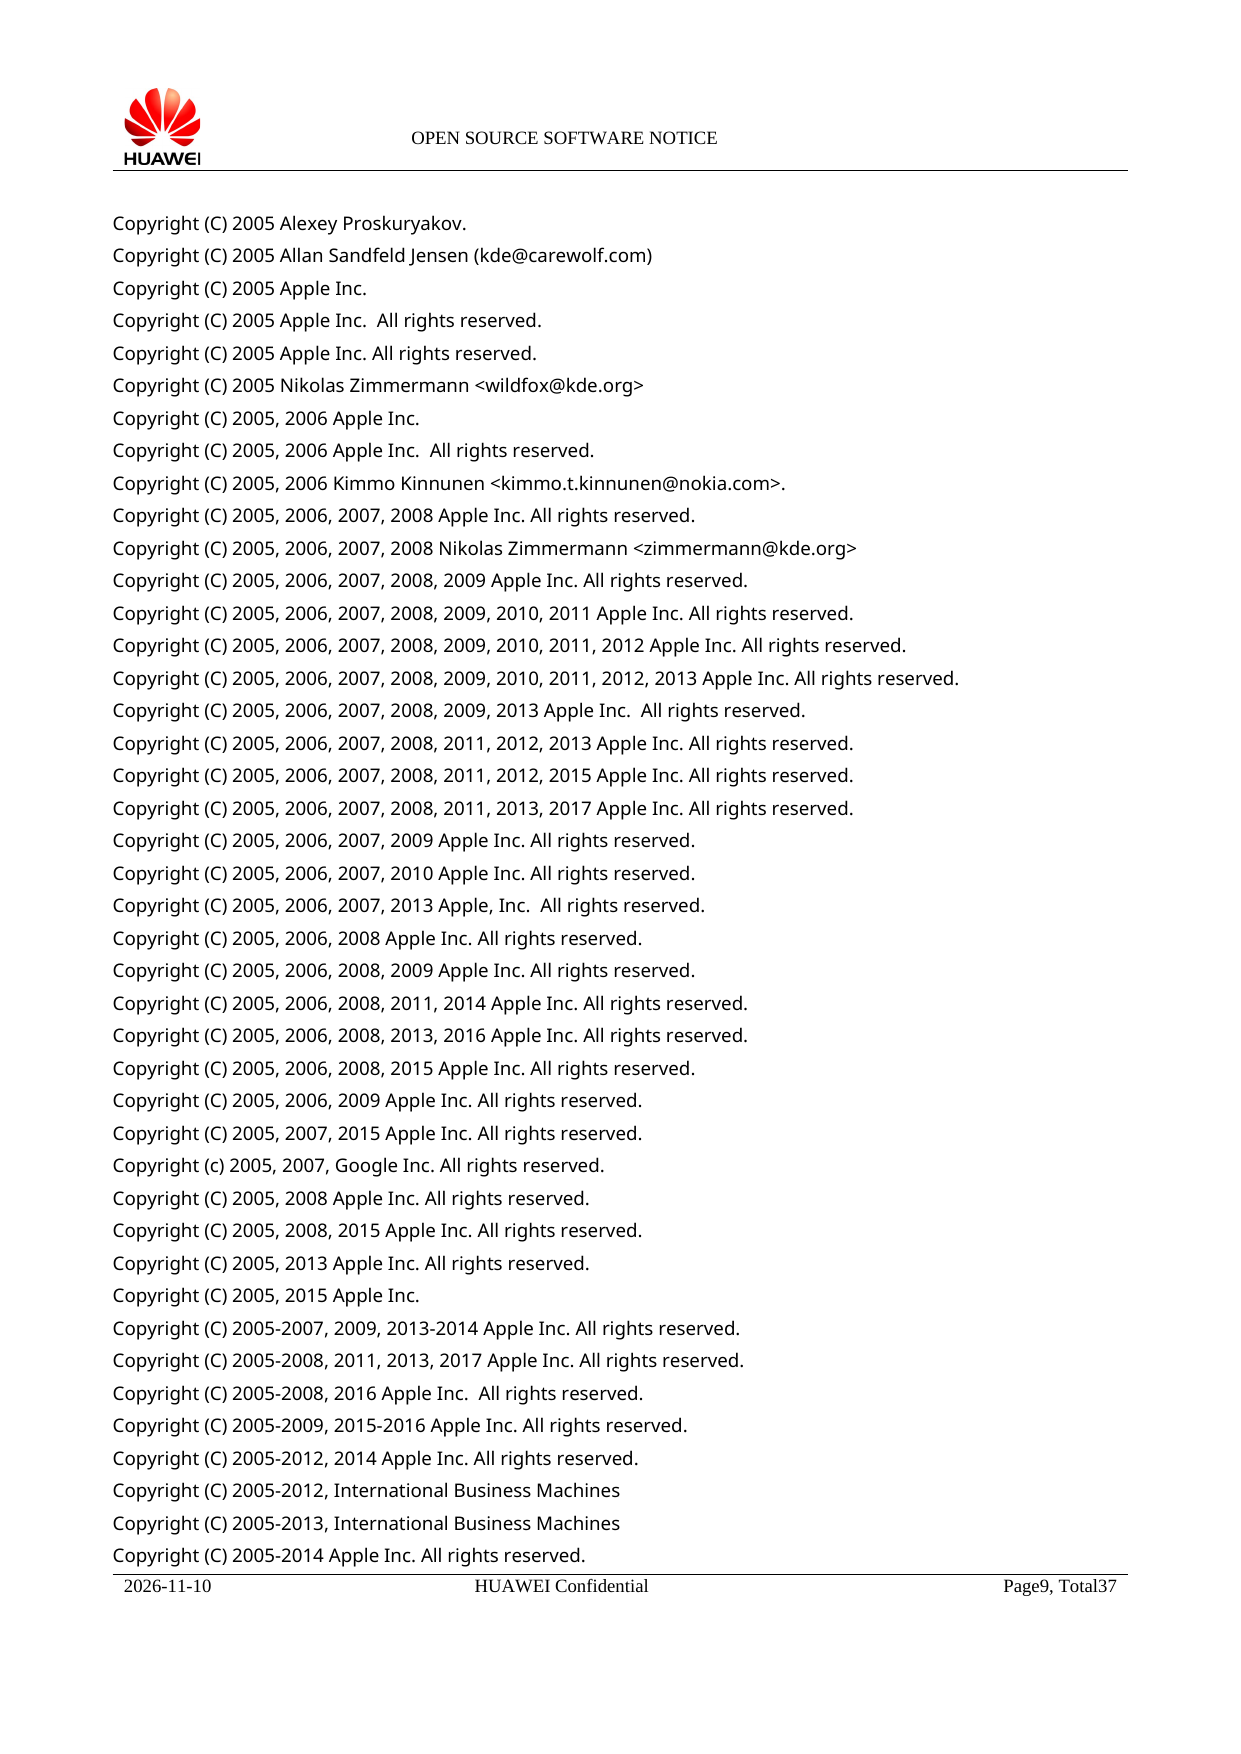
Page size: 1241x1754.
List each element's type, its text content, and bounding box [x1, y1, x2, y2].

text Copyright (C) 2005-2008, 2011, 2013, 2017 Apple Inc. All rights reserved. [112, 1344, 1128, 1376]
text Copyright (C) 2005, 2008 Apple Inc. All rights reserved. [112, 1181, 1128, 1214]
text Copyright (C) 2005, 2006, 2008, 2013, 2016 Apple Inc. All rights reserved. [112, 1019, 1128, 1051]
text Copyright (C) 2005, 2006, 2007, 2008, 2011, 2012, 2015 Apple Inc. All rights reserved. [112, 759, 1128, 791]
text Copyright (C) 2005, 2008, 2015 Apple Inc. All rights reserved. [112, 1214, 1128, 1246]
text Copyright (C) 2005, 2006, 2008, 2015 Apple Inc. All rights reserved. [112, 1051, 1128, 1084]
text Copyright (C) 2005 Apple Inc. All rights reserved. [112, 304, 1128, 336]
text Copyright (C) 2005, 2013 Apple Inc. All rights reserved. [112, 1246, 1128, 1279]
text Copyright (C) 2005, 2006 Apple Inc. [112, 401, 1128, 434]
text Copyright (C) 2005, 2006 Kimmo Kinnunen <kimmo.t.kinnunen@nokia.com>. [112, 466, 1128, 499]
text Copyright (C) 2005-2014 Apple Inc. All rights reserved. [112, 1539, 1128, 1571]
text Copyright (C) 2005, 2006, 2007, 2008, 2009, 2010, 2011, 2012, 2013 Apple Inc. All rights reserved. [112, 661, 1128, 694]
text Copyright (C) 2005, 2006, 2007, 2008 Nikolas Zimmermann <zimmermann@kde.org> [112, 531, 1128, 564]
text Copyright (C) 2005-2008, 2016 Apple Inc. All rights reserved. [112, 1376, 1128, 1409]
text Copyright (C) 2005-2007, 2009, 2013-2014 Apple Inc. All rights reserved. [112, 1311, 1128, 1344]
text Copyright (C) 2005, 2006, 2007, 2010 Apple Inc. All rights reserved. [112, 856, 1128, 889]
text Copyright (C) 2005, 2006, 2007, 2008, 2009, 2010, 2011 Apple Inc. All rights reserved. [112, 596, 1128, 629]
text Copyright (C) 2005-2009, 2015-2016 Apple Inc. All rights reserved. [112, 1409, 1128, 1441]
text Copyright (C) 2005 Allan Sandfeld Jensen (kde@carewolf.com) [112, 239, 1128, 271]
text Copyright (C) 2005-2012, 2014 Apple Inc. All rights reserved. [112, 1441, 1128, 1474]
text Copyright (C) 2005, 2006, 2007, 2008, 2011, 2013, 2017 Apple Inc. All rights reserved. [112, 791, 1128, 824]
text Copyright (C) 2005, 2006, 2007, 2008, 2009, 2010, 2011, 2012 Apple Inc. All rights reserved. [112, 629, 1128, 661]
text Copyright (C) 2005, 2006, 2007, 2008 Apple Inc. All rights reserved. [112, 499, 1128, 531]
text Copyright (C) 2005, 2006 Apple Inc. All rights reserved. [112, 434, 1128, 466]
picture [124, 88, 201, 165]
text Copyright (C) 2005, 2006, 2007, 2008, 2009, 2013 Apple Inc. All rights reserved. [112, 694, 1128, 726]
text Copyright (C) 2005, 2006, 2008, 2011, 2014 Apple Inc. All rights reserved. [112, 986, 1128, 1019]
text Copyright (C) 2005, 2006, 2007, 2008, 2011, 2012, 2013 Apple Inc. All rights reserved. [112, 726, 1128, 759]
text Copyright (C) 2005 Alexey Proskuryakov. [112, 206, 1128, 239]
text Copyright (C) 2005, 2006, 2007, 2009 Apple Inc. All rights reserved. [112, 824, 1128, 856]
text Copyright (C) 2005, 2006, 2008, 2009 Apple Inc. All rights reserved. [112, 954, 1128, 986]
text Copyright (C) 2005, 2015 Apple Inc. [112, 1279, 1128, 1311]
text Copyright (C) 2005-2013, International Business Machines [112, 1506, 1128, 1539]
text Copyright (C) 2005, 2007, 2015 Apple Inc. All rights reserved. [112, 1116, 1128, 1149]
text Copyright (C) 2005, 2006, 2007, 2013 Apple, Inc. All rights reserved. [112, 889, 1128, 921]
text Copyright (C) 2005 Apple Inc. All rights reserved. [112, 336, 1128, 369]
text Copyright (C) 2005 Nikolas Zimmermann <wildfox@kde.org> [112, 369, 1128, 401]
text Copyright (C) 2005-2012, International Business Machines [112, 1474, 1128, 1506]
text Copyright (C) 2005 Apple Inc. [112, 271, 1128, 304]
text Copyright (C) 2005, 2006, 2007, 2008, 2009 Apple Inc. All rights reserved. [112, 564, 1128, 596]
text Copyright (C) 2005, 2006, 2009 Apple Inc. All rights reserved. [112, 1084, 1128, 1116]
text Copyright (c) 2005, 2007, Google Inc. All rights reserved. [112, 1149, 1128, 1181]
text Copyright (C) 2005, 2006, 2008 Apple Inc. All rights reserved. [112, 921, 1128, 954]
